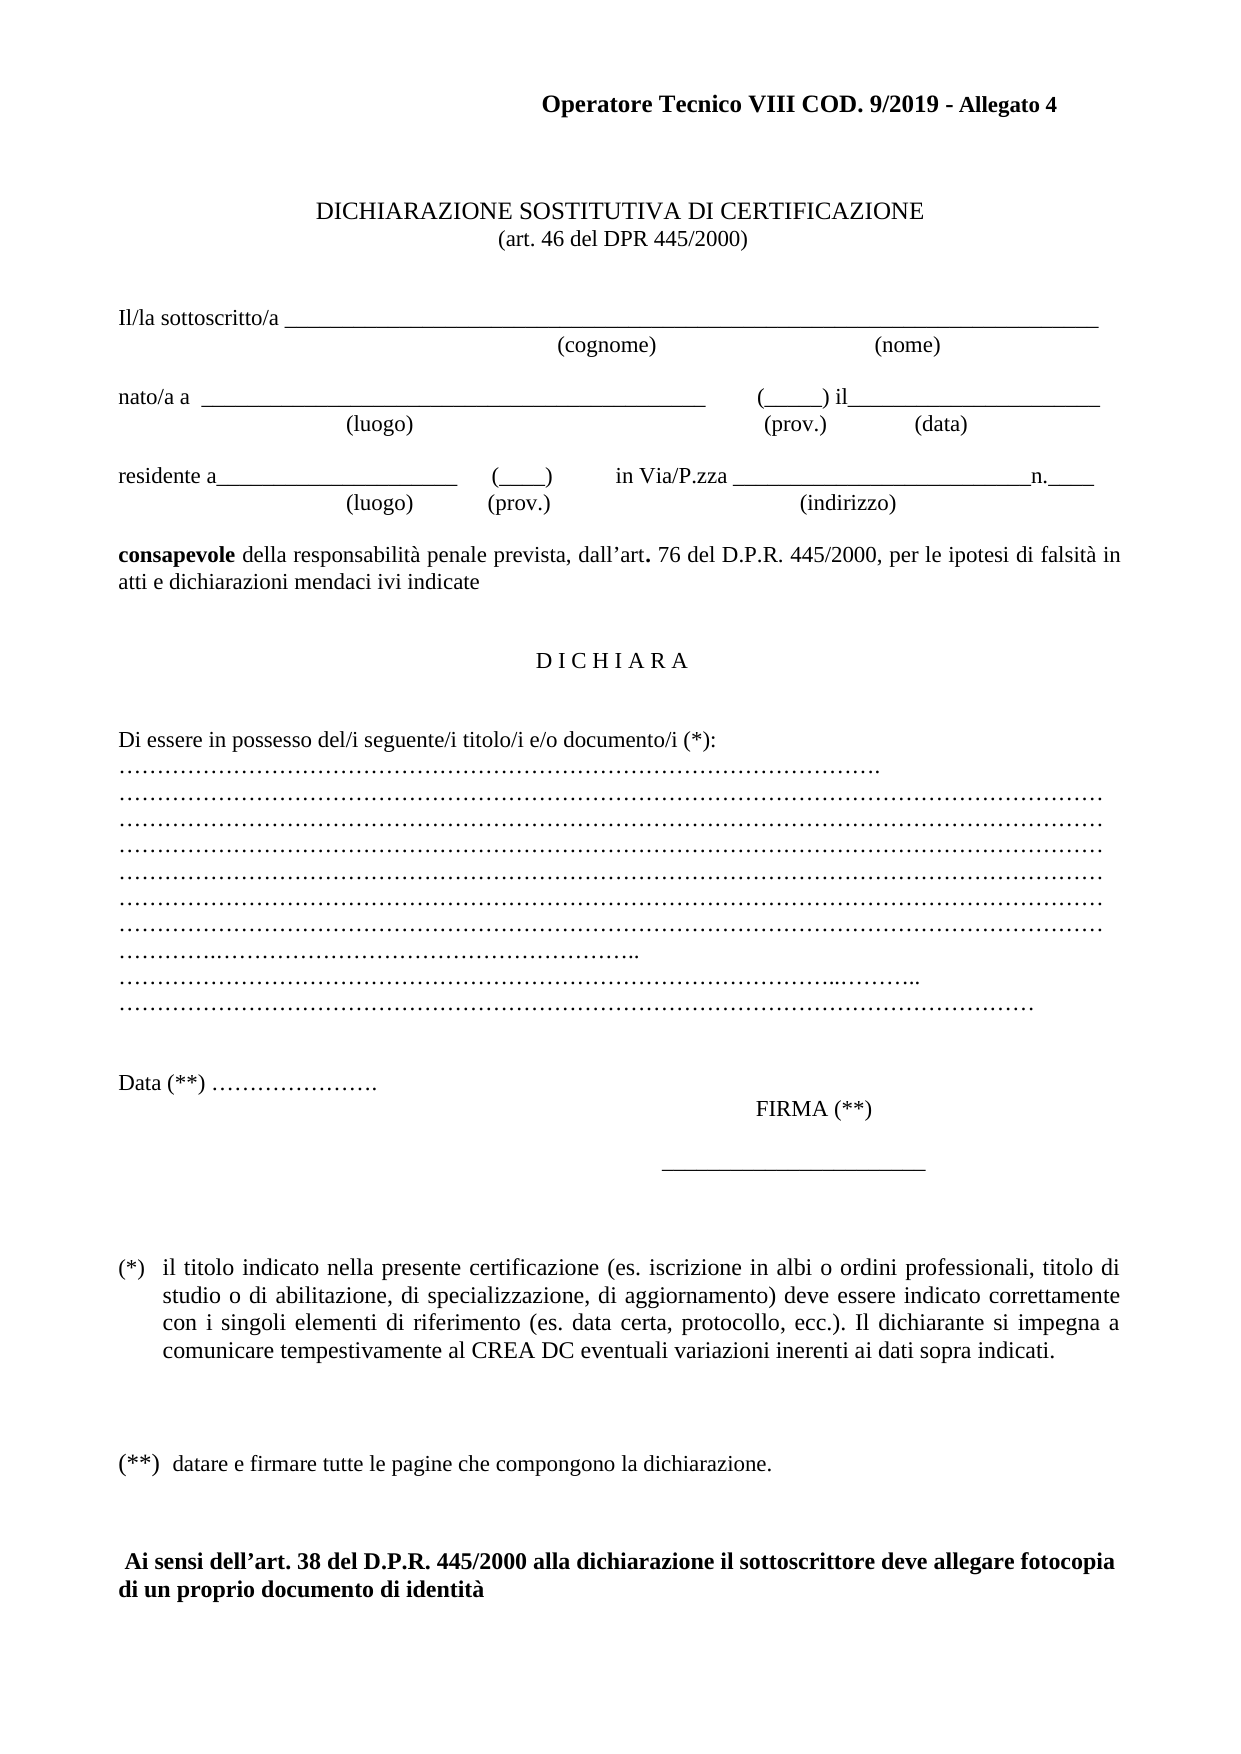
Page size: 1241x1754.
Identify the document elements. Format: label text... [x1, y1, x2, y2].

text D I C H I A R A [536, 647, 1122, 673]
text Data (**) …………………. [118, 1068, 1122, 1095]
text (*) il titolo indicato nella presente certificazione (es. iscrizione in albi o ordini professionali, titolo di studio o di abilitazione, di specializzazione, di aggiornamento) deve essere indicato correttamente con i singoli elementi di riferimento (es. data certa, protocollo, ecc.). Il dichiarante si impegna a comunicare tempestivamente al CREA DC eventuali variazioni inerenti ai dati sopra indicati. [118, 1253, 1122, 1363]
text Ai sensi dell’art. 38 del D.P.R. 445/2000 alla dichiarazione il sottoscrittore deve allegare fotocopia di un proprio documento di identità [118, 1547, 1122, 1602]
text (luogo) (prov.) (indirizzo) [118, 489, 1122, 515]
text consapevole della responsabilità penale prevista, dall’art. 76 del D.P.R. 445/2000, per le ipotesi di falsità in atti e dichiarazioni mendaci ivi indicate [118, 541, 1122, 594]
text (cognome) (nome) [118, 331, 1122, 357]
text (luogo) (prov.) (data) [118, 410, 1122, 436]
text _______________________ [118, 1148, 1122, 1174]
text FIRMA (**) [118, 1095, 1122, 1121]
text residente a_____________________ (____) in Via/P.zza __________________________n.____ [118, 462, 1122, 489]
text DICHIARAZIONE SOSTITUTIVA DI CERTIFICAZIONE [118, 196, 1122, 225]
text (art. 46 del DPR 445/2000) [118, 225, 1122, 252]
text Il/la sottoscritto/a _______________________________________________________________________ [118, 304, 1122, 331]
text nato/a a ____________________________________________ (_____) il______________________ [118, 383, 1122, 410]
text Di essere in possesso del/i seguente/i titolo/i e/o documento/i (*): ……………………………………………………………………………………….………………………………………………………………………………………………………………………………………………………………………………………………………………………………………………………………………………………………………………………………………………………………………………………………………………………………………………………………………………………………………………………………………………………………………………………………………………………………………………………………………………………………………………………….………………………………………………..…………………………………………………………………………………..………..………………………………………………………………………………………………………… [118, 726, 1122, 1016]
text Operatore Tecnico VIII COD. 9/2019 - Allegato 4 [118, 89, 1122, 117]
text (**) datare e firmare tutte le pagine che compongono la dichiarazione. [118, 1448, 1122, 1477]
